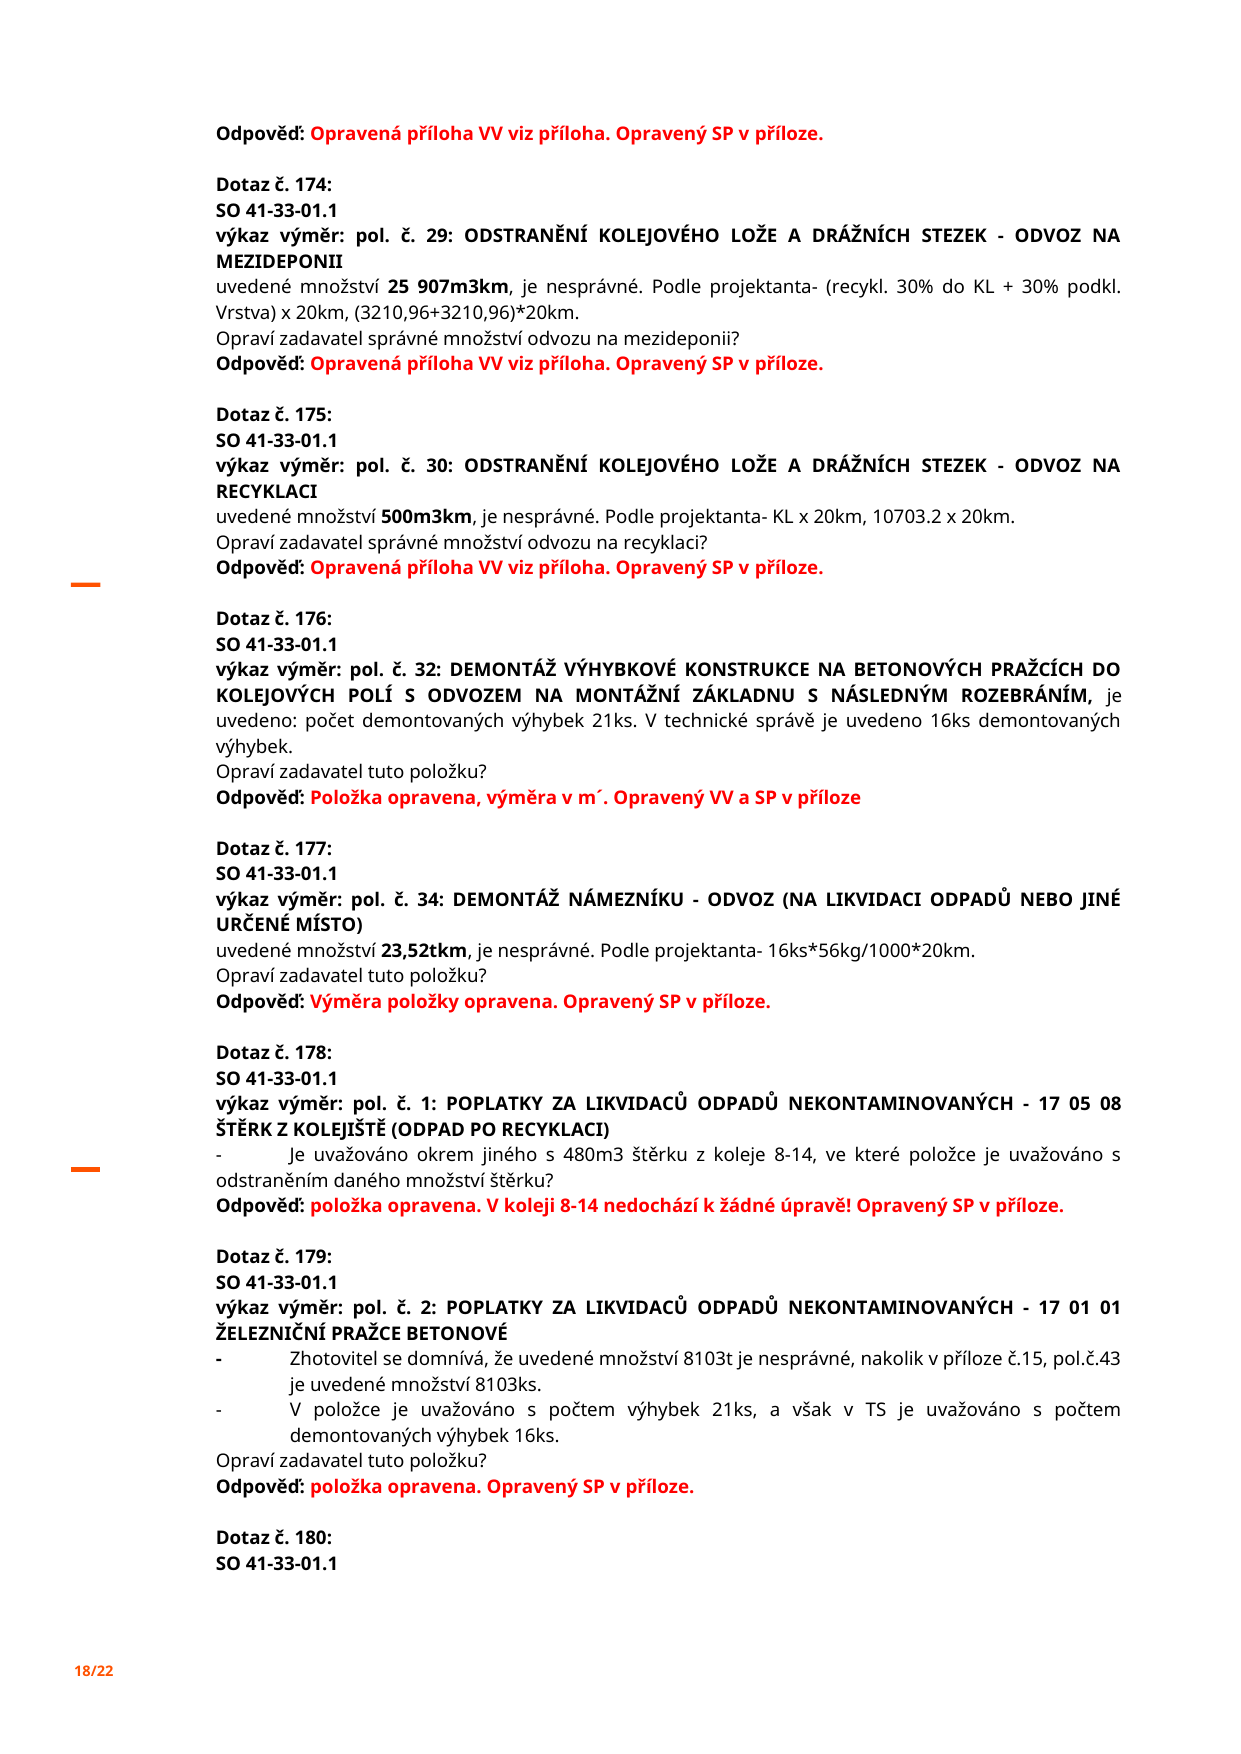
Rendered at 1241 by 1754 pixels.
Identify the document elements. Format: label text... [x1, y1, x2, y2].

text výkaz výměr: pol. č. 30: ODSTRANĚNÍ KOLEJOVÉHO LOŽE A DRÁŽNÍCH STEZEK - ODVOZ NA RECYKLACI [216, 452, 1122, 503]
text SO 41-33-01.1 [216, 1550, 1122, 1575]
text SO 41-33-01.1 [216, 1269, 1122, 1294]
text výkaz výměr: pol. č. 1: POPLATKY ZA LIKVIDACŮ ODPADŮ NEKONTAMINOVANÝCH - 17 05 08 ŠTĚRK Z KOLEJIŠTĚ (ODPAD PO RECYKLACI) [216, 1090, 1122, 1141]
text - Zhotovitel se domnívá, že uvedené množství 8103t je nesprávné, nakolik v příloze č.15, pol.č.43 je uvedené množství 8103ks. [216, 1346, 1122, 1397]
text Odpověď: Opravená příloha VV viz příloha. Opravený SP v příloze. [216, 554, 1122, 580]
text Odpověď: Opravená příloha VV viz příloha. Opravený SP v příloze. [216, 350, 1122, 376]
text Dotaz č. 179: [216, 1243, 1122, 1269]
text výkaz výměr: pol. č. 34: DEMONTÁŽ NÁMEZNÍKU - ODVOZ (NA LIKVIDACI ODPADŮ NEBO JINÉ URČENÉ MÍSTO) [216, 886, 1122, 937]
text Opraví zadavatel správné množství odvozu na recyklaci? [216, 529, 1122, 554]
text Odpověď: Opravená příloha VV viz příloha. Opravený SP v příloze. [216, 121, 1122, 146]
text Opraví zadavatel správné množství odvozu na mezideponii? [216, 325, 1122, 350]
text Dotaz č. 178: [216, 1039, 1122, 1065]
text výkaz výměr: pol. č. 2: POPLATKY ZA LIKVIDACŮ ODPADŮ NEKONTAMINOVANÝCH - 17 01 01 ŽELEZNIČNÍ PRAŽCE BETONOVÉ [216, 1294, 1122, 1346]
text SO 41-33-01.1 [216, 631, 1122, 657]
text Dotaz č. 177: [216, 835, 1122, 861]
text Opraví zadavatel tuto položku? [216, 963, 1122, 988]
text Dotaz č. 174: [216, 172, 1122, 197]
text Dotaz č. 180: [216, 1524, 1122, 1550]
text Opraví zadavatel tuto položku? [216, 759, 1122, 784]
text SO 41-33-01.1 [216, 197, 1122, 223]
text uvedené množství 25 907m3km, je nesprávné. Podle projektanta- (recykl. 30% do KL + 30% podkl. Vrstva) x 20km, (3210,96+3210,96)*20km. [216, 274, 1122, 325]
text výkaz výměr: pol. č. 29: ODSTRANĚNÍ KOLEJOVÉHO LOŽE A DRÁŽNÍCH STEZEK - ODVOZ NA MEZIDEPONII [216, 223, 1122, 274]
text Odpověď: Výměra položky opravena. Opravený SP v příloze. [216, 988, 1122, 1014]
text SO 41-33-01.1 [216, 427, 1122, 452]
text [216, 1397, 1122, 1448]
text uvedené množství 500m3km, je nesprávné. Podle projektanta- KL x 20km, 10703.2 x 20km. [216, 503, 1122, 529]
text Opraví zadavatel tuto položku? [216, 1448, 1122, 1473]
text SO 41-33-01.1 [216, 861, 1122, 886]
text Dotaz č. 175: [216, 401, 1122, 427]
text výkaz výměr: pol. č. 32: DEMONTÁŽ VÝHYBKOVÉ KONSTRUKCE NA BETONOVÝCH PRAŽCÍCH DO KOLEJOVÝCH POLÍ S ODVOZEM NA MONTÁŽNÍ ZÁKLADNU S NÁSLEDNÝM ROZEBRÁNÍM, je uvedeno: počet demontovaných výhybek 21ks. V technické správě je uvedeno 16ks demontovaných výhybek. [216, 657, 1122, 759]
text uvedené množství 23,52tkm, je nesprávné. Podle projektanta- 16ks*56kg/1000*20km. [216, 937, 1122, 963]
text - Je uvažováno okrem jiného s 480m3 štěrku z koleje 8-14, ve které položce je uvažováno s odstraněním daného množství štěrku? [216, 1141, 1122, 1192]
text Odpověď: Položka opravena, výměra v m´. Opravený VV a SP v příloze [216, 784, 1122, 810]
text SO 41-33-01.1 [216, 1065, 1122, 1090]
text Dotaz č. 176: [216, 606, 1122, 631]
text Odpověď: položka opravena. Opravený SP v příloze. [216, 1473, 1122, 1499]
text Odpověď: položka opravena. V koleji 8-14 nedochází k žádné úpravě! Opravený SP v příloze. [216, 1192, 1122, 1218]
